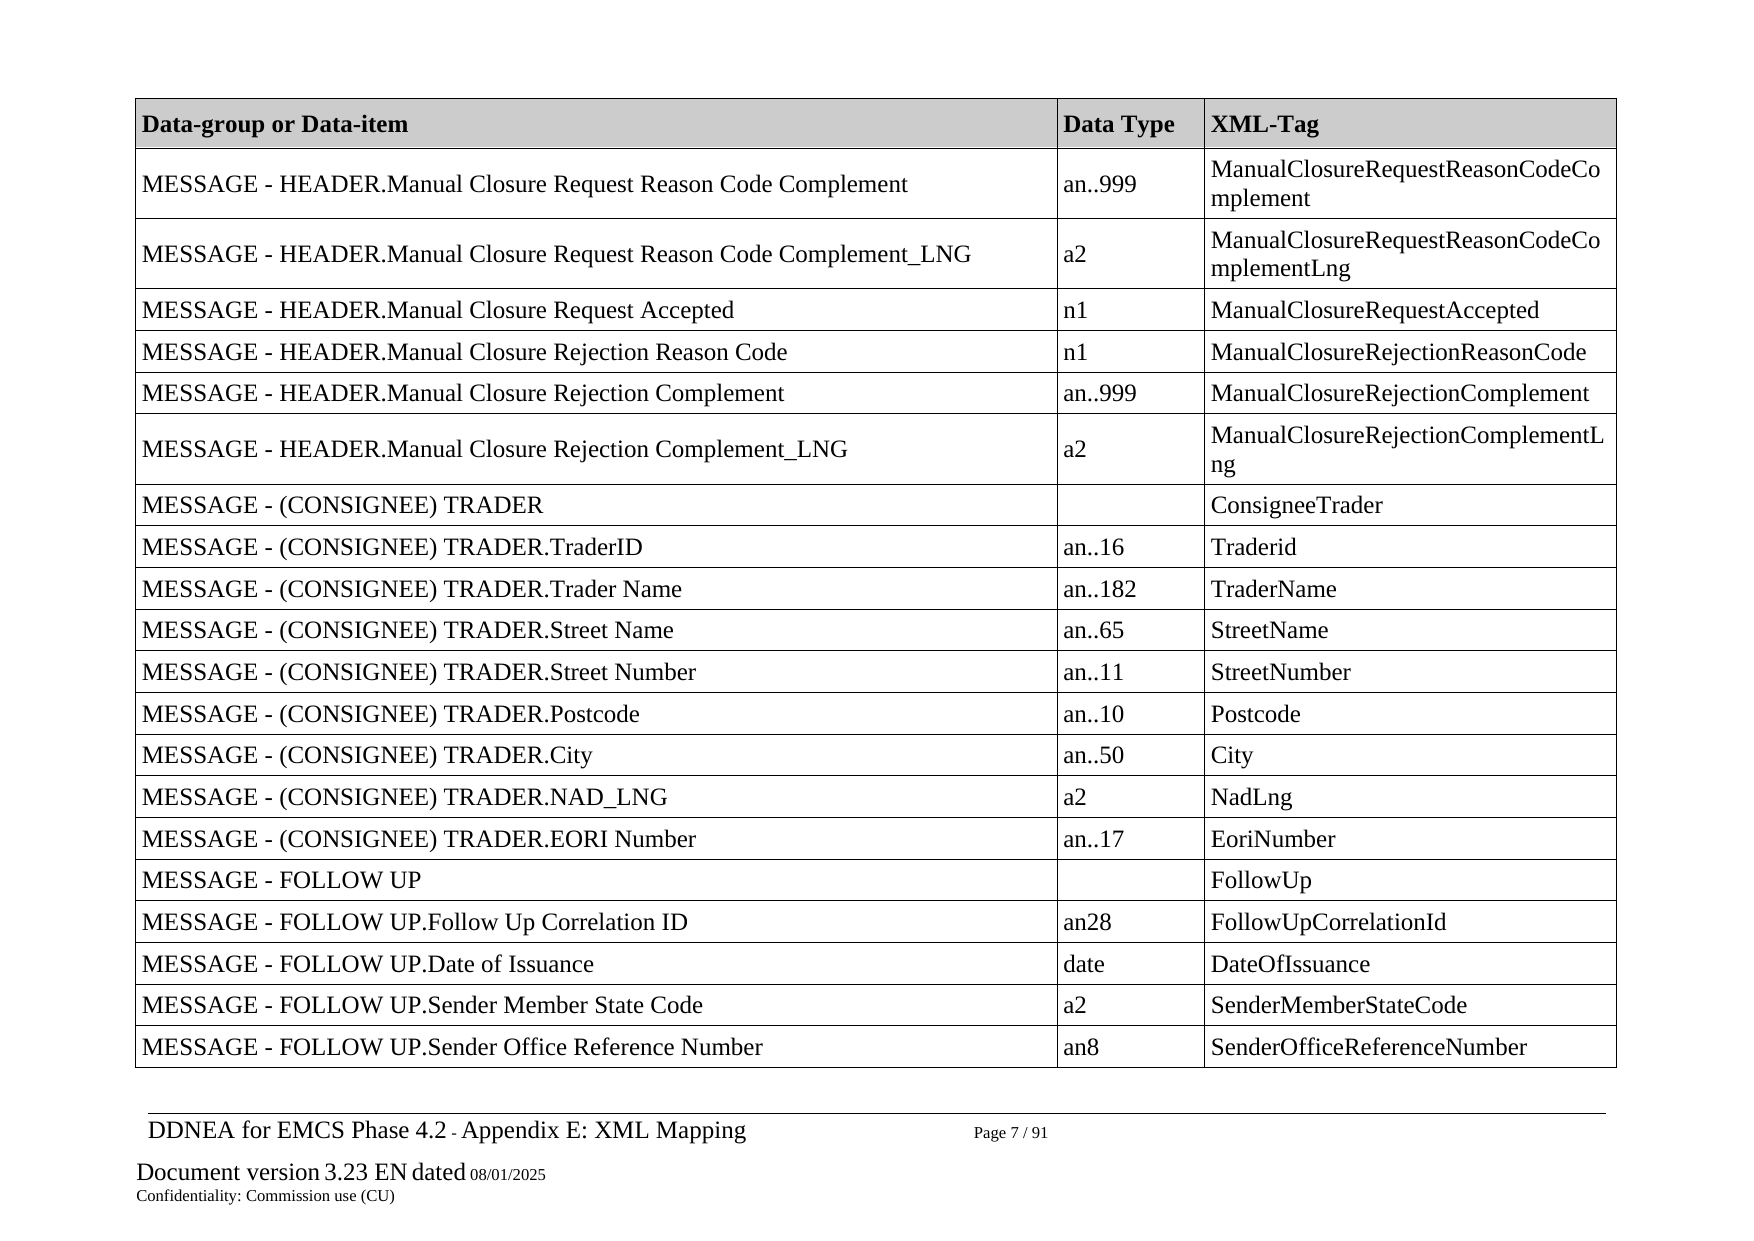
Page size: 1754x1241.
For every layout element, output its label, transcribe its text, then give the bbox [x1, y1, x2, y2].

table_cell MESSAGE - HEADER.Manual Closure Rejection Reason Code [136, 331, 1057, 372]
table_cell MESSAGE - HEADER.Manual Closure Request Accepted [136, 289, 1057, 330]
table_cell MESSAGE - (CONSIGNEE) TRADER.NAD_LNG [136, 776, 1057, 817]
table_cell n1 [1058, 331, 1204, 372]
table_cell MESSAGE - FOLLOW UP.Date of Issuance [136, 943, 1057, 984]
table_cell MESSAGE - HEADER.Manual Closure Rejection Complement_LNG [136, 414, 1057, 484]
table_cell an..16 [1058, 526, 1204, 567]
table_cell ManualClosureRejectionReasonCode [1205, 331, 1616, 372]
table_cell MESSAGE - (CONSIGNEE) TRADER.Street Number [136, 651, 1057, 692]
table_cell a2 [1058, 219, 1204, 288]
table_cell an..65 [1058, 610, 1204, 650]
table_cell StreetNumber [1205, 651, 1616, 692]
table_cell TraderName [1205, 568, 1616, 609]
table_cell MESSAGE - (CONSIGNEE) TRADER.Street Name [136, 610, 1057, 650]
table_cell ManualClosureRejectionComplementLng [1205, 414, 1616, 484]
table_cell MESSAGE - (CONSIGNEE) TRADER.Postcode [136, 693, 1057, 734]
table_cell FollowUp [1205, 860, 1616, 900]
table_cell Postcode [1205, 693, 1616, 734]
table_cell n1 [1058, 289, 1204, 330]
table_cell ManualClosureRejectionComplement [1205, 373, 1616, 413]
table_cell ManualClosureRequestAccepted [1205, 289, 1616, 330]
table_cell EoriNumber [1205, 818, 1616, 859]
table_cell an28 [1058, 901, 1204, 942]
table_cell an..999 [1058, 149, 1204, 218]
table_cell Traderid [1205, 526, 1616, 567]
table_cell SenderOfficeReferenceNumber [1205, 1026, 1616, 1067]
table_cell [1058, 485, 1204, 525]
table_cell MESSAGE - FOLLOW UP.Sender Office Reference Number [136, 1026, 1057, 1067]
table_cell an8 [1058, 1026, 1204, 1067]
table_cell an..17 [1058, 818, 1204, 859]
table_cell MESSAGE - (CONSIGNEE) TRADER.TraderID [136, 526, 1057, 567]
table_cell DateOfIssuance [1205, 943, 1616, 984]
table_cell MESSAGE - HEADER.Manual Closure Rejection Complement [136, 373, 1057, 413]
table_cell a2 [1058, 985, 1204, 1025]
table_cell MESSAGE - FOLLOW UP [136, 860, 1057, 900]
table_header XML-Tag [1205, 99, 1616, 147]
table_cell MESSAGE - (CONSIGNEE) TRADER.City [136, 735, 1057, 775]
table_cell an..10 [1058, 693, 1204, 734]
table_cell FollowUpCorrelationId [1205, 901, 1616, 942]
table_cell MESSAGE - HEADER.Manual Closure Request Reason Code Complement [136, 149, 1057, 218]
table_cell StreetName [1205, 610, 1616, 650]
table_cell MESSAGE - (CONSIGNEE) TRADER.Trader Name [136, 568, 1057, 609]
table_cell MESSAGE - FOLLOW UP.Sender Member State Code [136, 985, 1057, 1025]
table_cell a2 [1058, 776, 1204, 817]
table_cell MESSAGE - FOLLOW UP.Follow Up Correlation ID [136, 901, 1057, 942]
table_cell an..11 [1058, 651, 1204, 692]
table_cell SenderMemberStateCode [1205, 985, 1616, 1025]
table_cell [1058, 860, 1204, 900]
table_cell a2 [1058, 414, 1204, 484]
table_cell MESSAGE - HEADER.Manual Closure Request Reason Code Complement_LNG [136, 219, 1057, 288]
table_cell ManualClosureRequestReasonCodeComplementLng [1205, 219, 1616, 288]
table_cell ConsigneeTrader [1205, 485, 1616, 525]
table_header Data-group or Data-item [136, 99, 1057, 147]
table_cell date [1058, 943, 1204, 984]
table_cell City [1205, 735, 1616, 775]
table_cell MESSAGE - (CONSIGNEE) TRADER [136, 485, 1057, 525]
table_header Data Type [1058, 99, 1204, 147]
table_cell ManualClosureRequestReasonCodeComplement [1205, 149, 1616, 218]
table_cell MESSAGE - (CONSIGNEE) TRADER.EORI Number [136, 818, 1057, 859]
table_cell an..999 [1058, 373, 1204, 413]
table_cell NadLng [1205, 776, 1616, 817]
table_cell an..182 [1058, 568, 1204, 609]
table_cell an..50 [1058, 735, 1204, 775]
